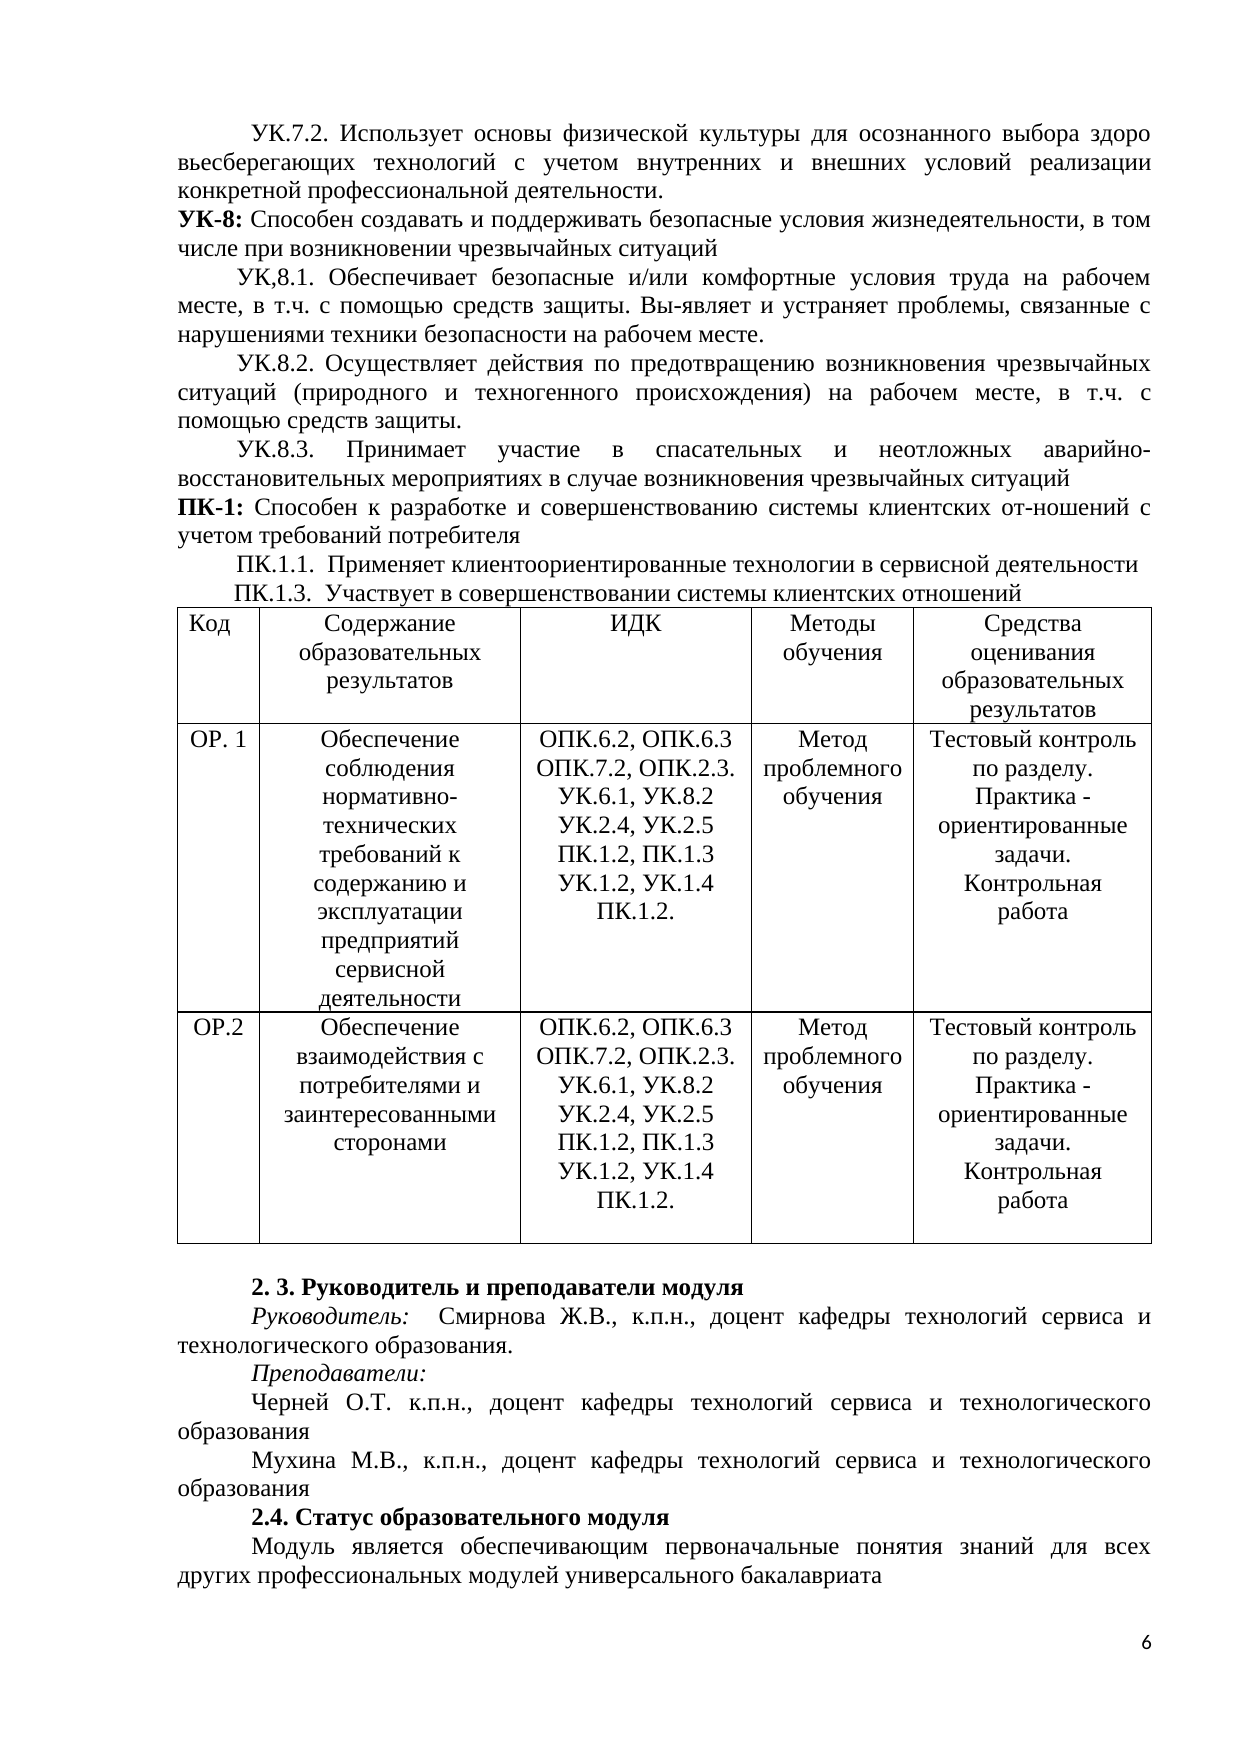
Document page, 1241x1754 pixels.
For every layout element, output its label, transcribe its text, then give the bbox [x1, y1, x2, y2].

text 2. 3. Руководитель и преподаватели модуля [177, 1272, 1152, 1301]
table_cell Тестовый контроль по разделу. Практика -ориентированные задачи. Контрольная работа [914, 1013, 1151, 1242]
table_cell Обеспечение взаимодействия с потребителями и заинтересованными сторонами [260, 1013, 520, 1242]
table_header Содержание образовательных результатов [260, 608, 520, 723]
text УК.8.3. Принимает участие в спасательных и неотложных аварийно-восстановительных мероприятиях в случае возникновения чрезвычайных ситуаций [177, 434, 1152, 492]
table_cell ОР. 1 [178, 724, 259, 1011]
text ПК.1.1. Применяет клиентоориентированные технологии в сервисной деятельности [177, 549, 1152, 578]
table_cell Метод проблемного обучения [752, 724, 913, 1011]
table_header ИДК [521, 608, 751, 723]
table_header Код [178, 608, 259, 723]
text 2.4. Статус образовательного модуля [177, 1502, 1152, 1531]
text УК.7.2. Использует основы физической культуры для осознанного выбора здоро вьесберегающих технологий с учетом внутренних и внешних условий реализации конкретной профессиональной деятельности. [177, 118, 1152, 204]
table_cell Тестовый контроль по разделу. Практика -ориентированные задачи. Контрольная работа [914, 724, 1151, 1011]
table_cell ОПК.6.2, ОПК.6.3 ОПК.7.2, ОПК.2.3. УК.6.1, УК.8.2 УК.2.4, УК.2.5 ПК.1.2, ПК.1.3 УК.1.2, УК.1.4 ПК.1.2. [521, 724, 751, 1011]
text УК-8: Способен создавать и поддерживать безопасные условия жизнедеятельности, в том числе при возникновении чрезвычайных ситуаций [177, 204, 1152, 262]
text УК.8.2. Осуществляет действия по предотвращению возникновения чрезвычайных ситуаций (природного и техногенного происхождения) на рабочем месте, в т.ч. с помощью средств защиты. [177, 348, 1152, 434]
text Руководитель: Смирнова Ж.В., к.п.н., доцент кафедры технологий сервиса и технологического образования. [177, 1301, 1152, 1358]
text ПК.1.3. Участвует в совершенствовании системы клиентских отношений [177, 578, 1152, 607]
text Черней О.Т. к.п.н., доцент кафедры технологий сервиса и технологического образования [177, 1387, 1152, 1445]
table_cell Обеспечение соблюдения нормативно-технических требований к содержанию и эксплуатации предприятий сервисной деятельности [260, 724, 520, 1011]
text Мухина М.В., к.п.н., доцент кафедры технологий сервиса и технологического образования [177, 1445, 1152, 1502]
text УК,8.1. Обеспечивает безопасные и/или комфортные условия труда на рабочем месте, в т.ч. с помощью средств защиты. Вы-являет и устраняет проблемы, связанные с нарушениями техники безопасности на рабочем месте. [177, 262, 1152, 348]
table_header Средства оценивания образовательных результатов [914, 608, 1151, 723]
table_cell ОР.2 [178, 1013, 259, 1242]
table_cell ОПК.6.2, ОПК.6.3 ОПК.7.2, ОПК.2.3. УК.6.1, УК.8.2 УК.2.4, УК.2.5 ПК.1.2, ПК.1.3 УК.1.2, УК.1.4 ПК.1.2. [521, 1013, 751, 1242]
table_cell Метод проблемного обучения [752, 1013, 913, 1242]
text Преподаватели: [177, 1358, 1152, 1387]
table_header Методы обучения [752, 608, 913, 723]
text ПК-1: Способен к разработке и совершенствованию системы клиентских от-ношений с учетом требований потребителя [177, 492, 1152, 549]
text Модуль является обеспечивающим первоначальные понятия знаний для всех других профессиональных модулей универсального бакалавриата [177, 1531, 1152, 1588]
